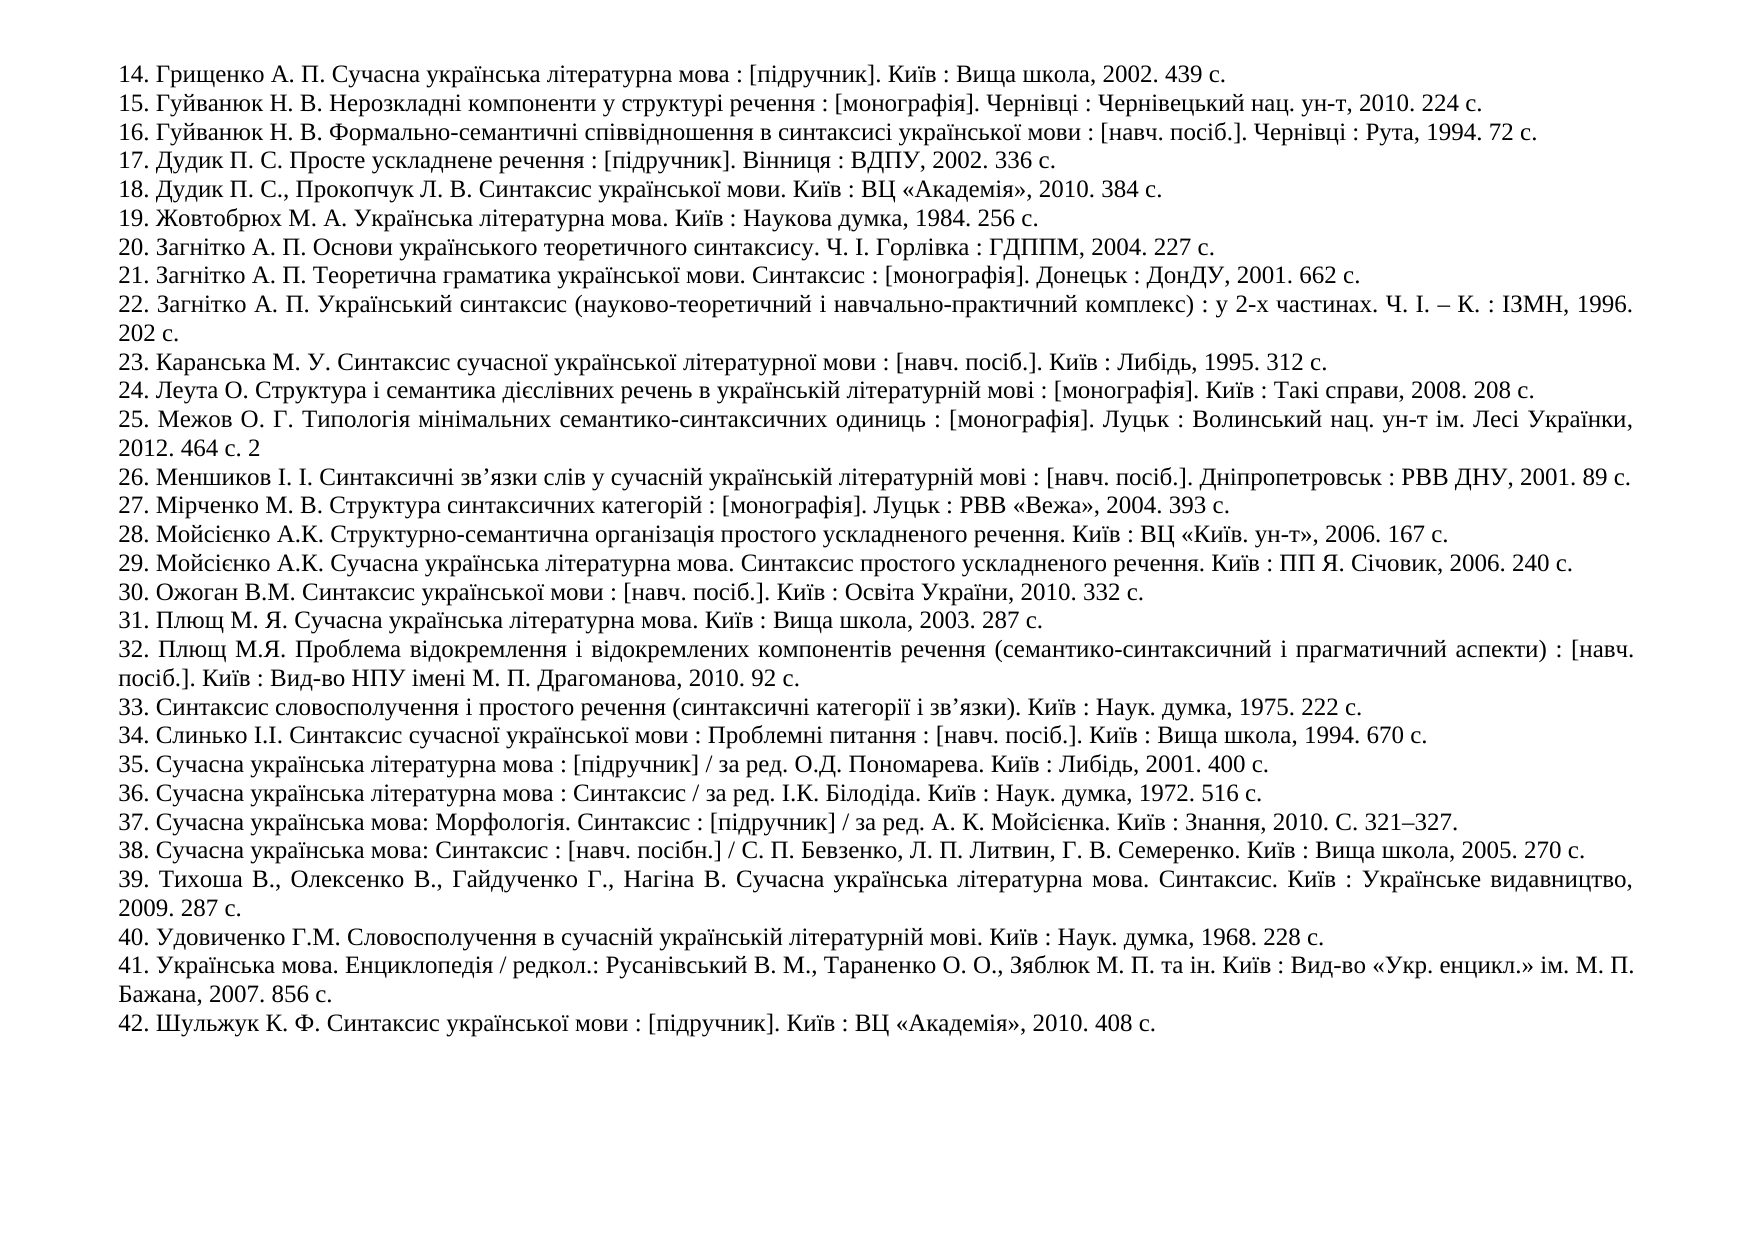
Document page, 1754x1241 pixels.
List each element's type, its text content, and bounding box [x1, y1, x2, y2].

text 20. Загнітко А. П. Основи українського теоретичного синтаксису. Ч. І. Горлівка : ГДППМ, 2004. 227 с. [118, 232, 1636, 260]
text 24. Леута О. Структура і семантика дієслівних речень в українській літературній мові : [монографія]. Київ : Такі справи, 2008. 208 с. [118, 375, 1636, 404]
text 36. Сучасна українська літературна мова : Синтаксис / за ред. І.К. Білодіда. Київ : Наук. думка, 1972. 516 с. [118, 778, 1636, 807]
text 17. Дудик П. С. Просте ускладнене речення : [підручник]. Вінниця : ВДПУ, 2002. 336 с. [118, 145, 1636, 174]
text 38. Сучасна українська мова: Синтаксис : [навч. посібн.] / С. П. Бевзенко, Л. П. Литвин, Г. В. Семеренко. Київ : Вища школа, 2005. 270 с. [118, 835, 1636, 864]
text 21. Загнітко А. П. Теоретична граматика української мови. Синтаксис : [монографія]. Донецьк : ДонДУ, 2001. 662 с. [118, 260, 1636, 289]
text 26. Меншиков І. І. Синтаксичні зв’язки слів у сучасній українській літературній мові : [навч. посіб.]. Дніпропетровськ : РВВ ДНУ, 2001. 89 с. [118, 462, 1636, 490]
text 35. Сучасна українська літературна мова : [підручник] / за ред. О.Д. Пономарева. Київ : Либідь, 2001. 400 с. [118, 749, 1636, 778]
text 22. Загнітко А. П. Український синтаксис (науково-теоретичний і навчально-практичний комплекс) : у 2-х частинах. Ч. І. – К. : ІЗМН, 1996. 202 с. [118, 289, 1636, 347]
text 31. Плющ М. Я. Сучасна українська літературна мова. Київ : Вища школа, 2003. 287 с. [118, 605, 1636, 634]
text 15. Гуйванюк Н. В. Нерозкладні компоненти у структурі речення : [монографія]. Чернівці : Чернівецький нац. ун-т, 2010. 224 с. [118, 88, 1636, 117]
text 29. Мойсієнко А.К. Сучасна українська літературна мова. Синтаксис простого ускладненого речення. Київ : ПП Я. Січовик, 2006. 240 с. [118, 548, 1636, 577]
text 16. Гуйванюк Н. В. Формально-семантичні співвідношення в синтаксисі української мови : [навч. посіб.]. Чернівці : Рута, 1994. 72 с. [118, 117, 1636, 145]
text 27. Мірченко М. В. Структура синтаксичних категорій : [монографія]. Луцьк : РВВ «Вежа», 2004. 393 с. [118, 490, 1636, 519]
text 28. Мойсієнко А.К. Структурно-семантична організація простого ускладненого речення. Київ : ВЦ «Київ. ун-т», 2006. 167 с. [118, 519, 1636, 548]
text 30. Ожоган В.М. Синтаксис української мови : [навч. посіб.]. Київ : Освіта України, 2010. 332 с. [118, 577, 1636, 605]
text 34. Слинько І.І. Синтаксис сучасної української мови : Проблемні питання : [навч. посіб.]. Київ : Вища школа, 1994. 670 с. [118, 720, 1636, 749]
text 19. Жовтобрюх М. А. Українська літературна мова. Київ : Наукова думка, 1984. 256 с. [118, 203, 1636, 232]
text 25. Межов О. Г. Типологія мінімальних семантико-синтаксичних одиниць : [монографія]. Луцьк : Волинський нац. ун-т ім. Лесі Українки, 2012. 464 с. 2 [118, 404, 1636, 462]
text 37. Сучасна українська мова: Морфологія. Синтаксис : [підручник] / за ред. А. К. Мойсієнка. Київ : Знання, 2010. С. 321–327. [118, 807, 1636, 835]
text 33. Синтаксис словосполучення і простого речення (синтаксичні категорії і зв’язки). Київ : Наук. думка, 1975. 222 с. [118, 692, 1636, 720]
text 14. Грищенко А. П. Сучасна українська літературна мова : [підручник]. Київ : Вища школа, 2002. 439 с. [118, 59, 1636, 88]
text 40. Удовиченко Г.М. Словосполучення в сучасній українській літературній мові. Київ : Наук. думка, 1968. 228 с. [118, 922, 1636, 950]
text 18. Дудик П. С., Прокопчук Л. В. Синтаксис української мови. Київ : ВЦ «Академія», 2010. 384 с. [118, 174, 1636, 203]
text 39. Тихоша В., Олексенко В., Гайдученко Г., Нагіна В. Сучасна українська літературна мова. Синтаксис. Київ : Українське видавництво, 2009. 287 с. [118, 864, 1636, 922]
text 42. Шульжук К. Ф. Синтаксис української мови : [підручник]. Київ : ВЦ «Академія», 2010. 408 с. [118, 1008, 1636, 1037]
text 23. Каранська М. У. Синтаксис сучасної української літературної мови : [навч. посіб.]. Київ : Либідь, 1995. 312 с. [118, 347, 1636, 375]
text 32. Плющ М.Я. Проблема відокремлення і відокремлених компонентів речення (семантико-синтаксичний і прагматичний аспекти) : [навч. посіб.]. Київ : Вид-во НПУ імені М. П. Драгоманова, 2010. 92 с. [118, 634, 1636, 692]
text 41. Українська мова. Енциклопедія / редкол.: Русанівський В. М., Тараненко О. О., Зяблюк М. П. та ін. Київ : Вид-во «Укр. енцикл.» ім. М. П. Бажана, 2007. 856 с. [118, 950, 1636, 1008]
